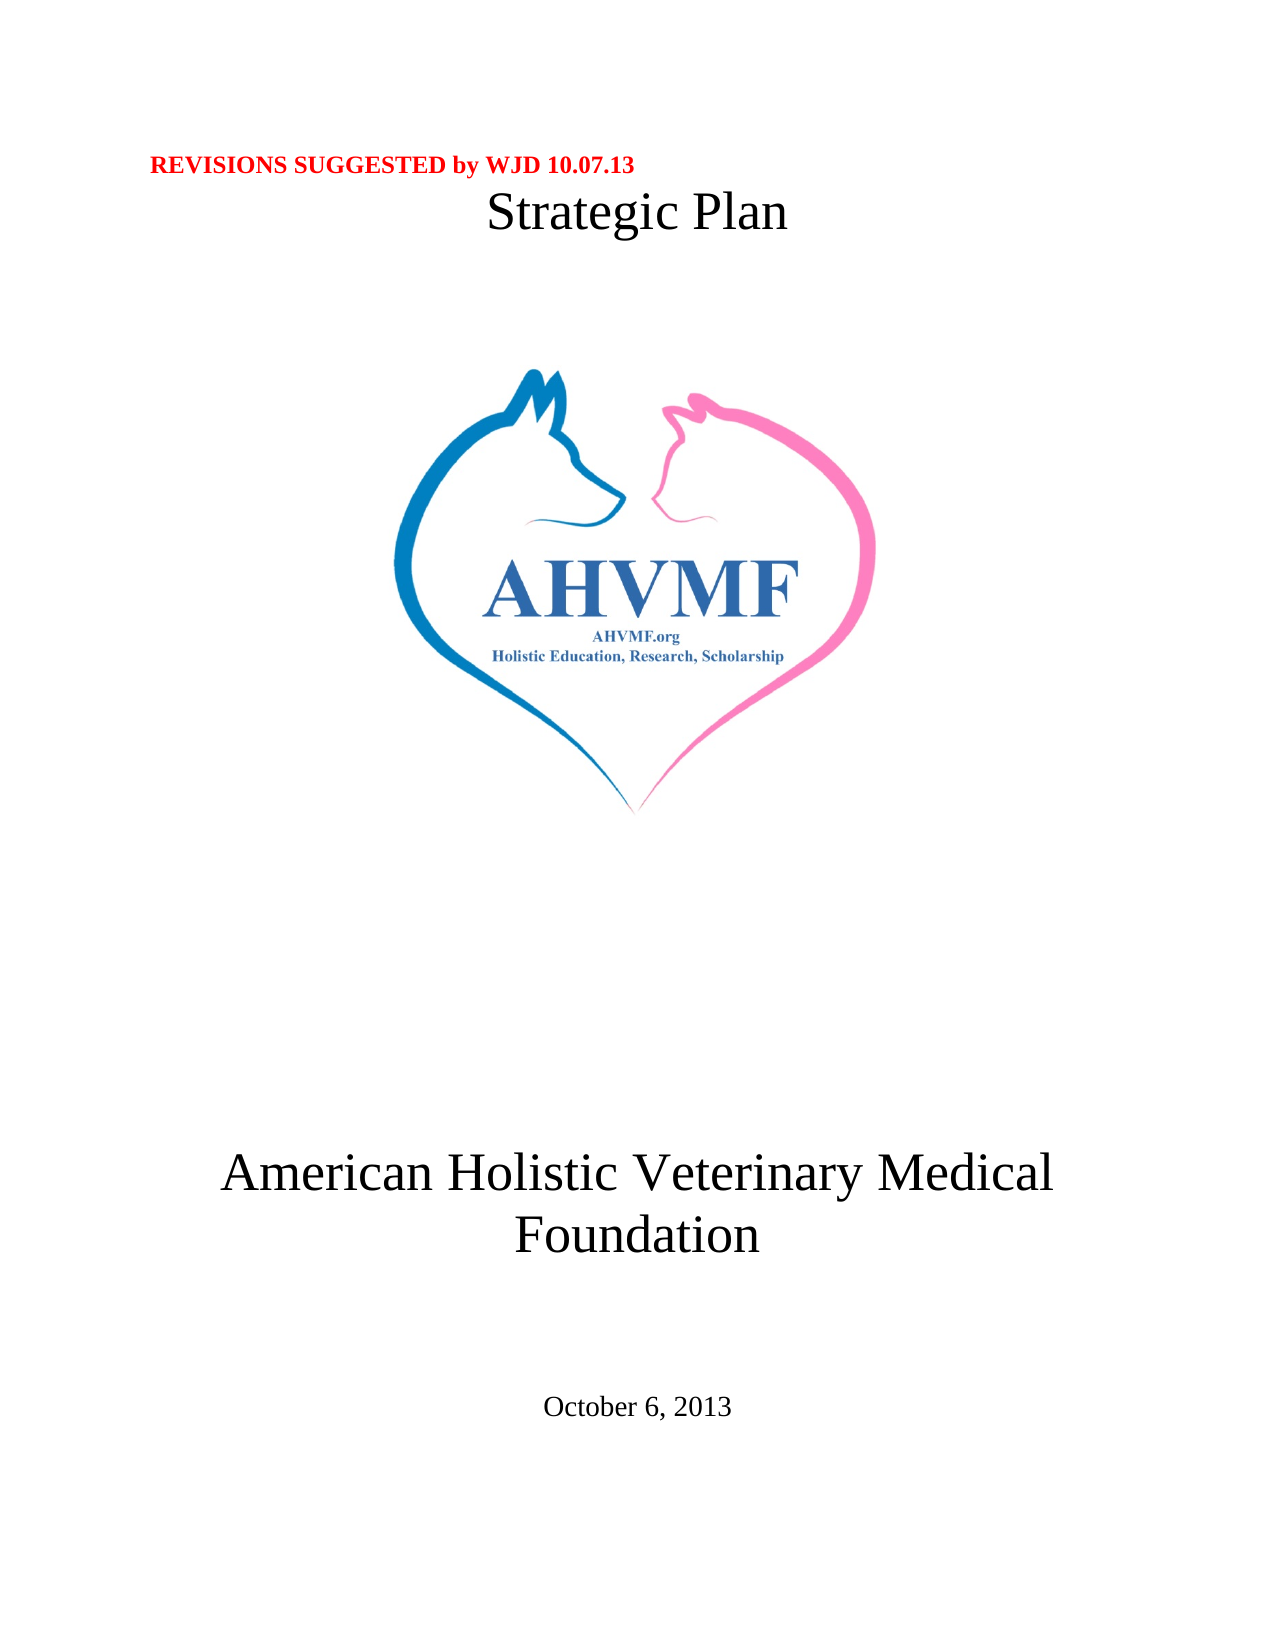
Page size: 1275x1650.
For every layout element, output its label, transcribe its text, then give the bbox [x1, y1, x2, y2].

text Strategic Plan [150, 179, 1125, 241]
text American Holistic Veterinary Medical Foundation [150, 1140, 1125, 1265]
picture [387, 365, 888, 829]
text October 6, 2013 [150, 1389, 1125, 1423]
text REVISIONS SUGGESTED by WJD 10.07.13 [150, 150, 1125, 179]
